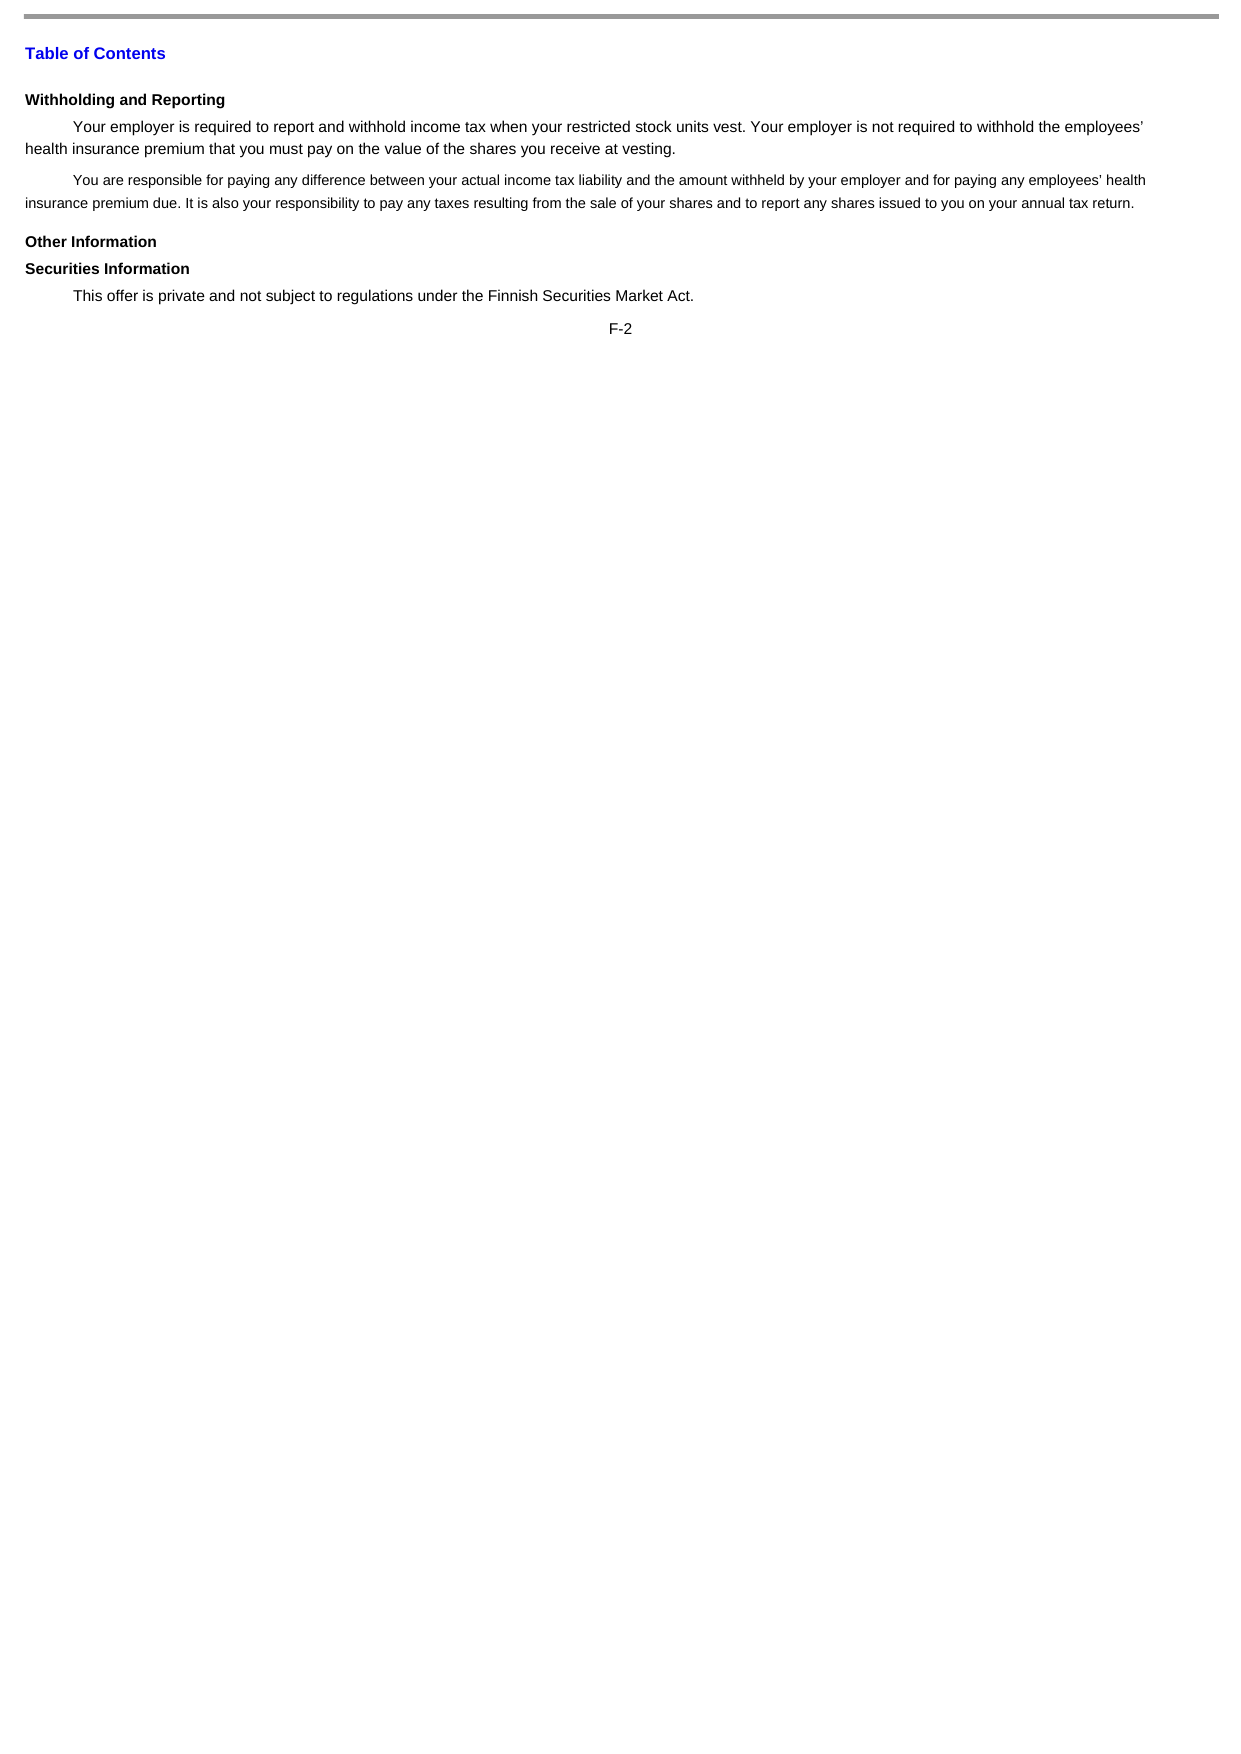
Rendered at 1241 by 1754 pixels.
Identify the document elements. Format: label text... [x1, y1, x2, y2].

text Table of Contents [25, 43, 1211, 63]
text This offer is private and not subject to regulations under the Finnish Securities Market Act. [73, 287, 1211, 305]
text Securities Information [25, 259, 1211, 277]
text Withholding and Reporting [25, 91, 1211, 108]
text F-2 [25, 320, 1215, 338]
text Other Information [25, 232, 1211, 250]
text Your employer is required to report and withhold income tax when your restricted stock units vest. Your employer is not required to withhold the employees’ health insurance premium that you must pay on the value of the shares you receive at vesting. [25, 118, 1182, 158]
picture [23, 14, 1219, 19]
text You are responsible for paying any difference between your actual income tax liability and the amount withheld by your employer and for paying any employees’ health insurance premium due. It is also your responsibility to pay any taxes resulting from the sale of your shares and to report any shares issued to you on your annual tax return. [25, 172, 1211, 211]
